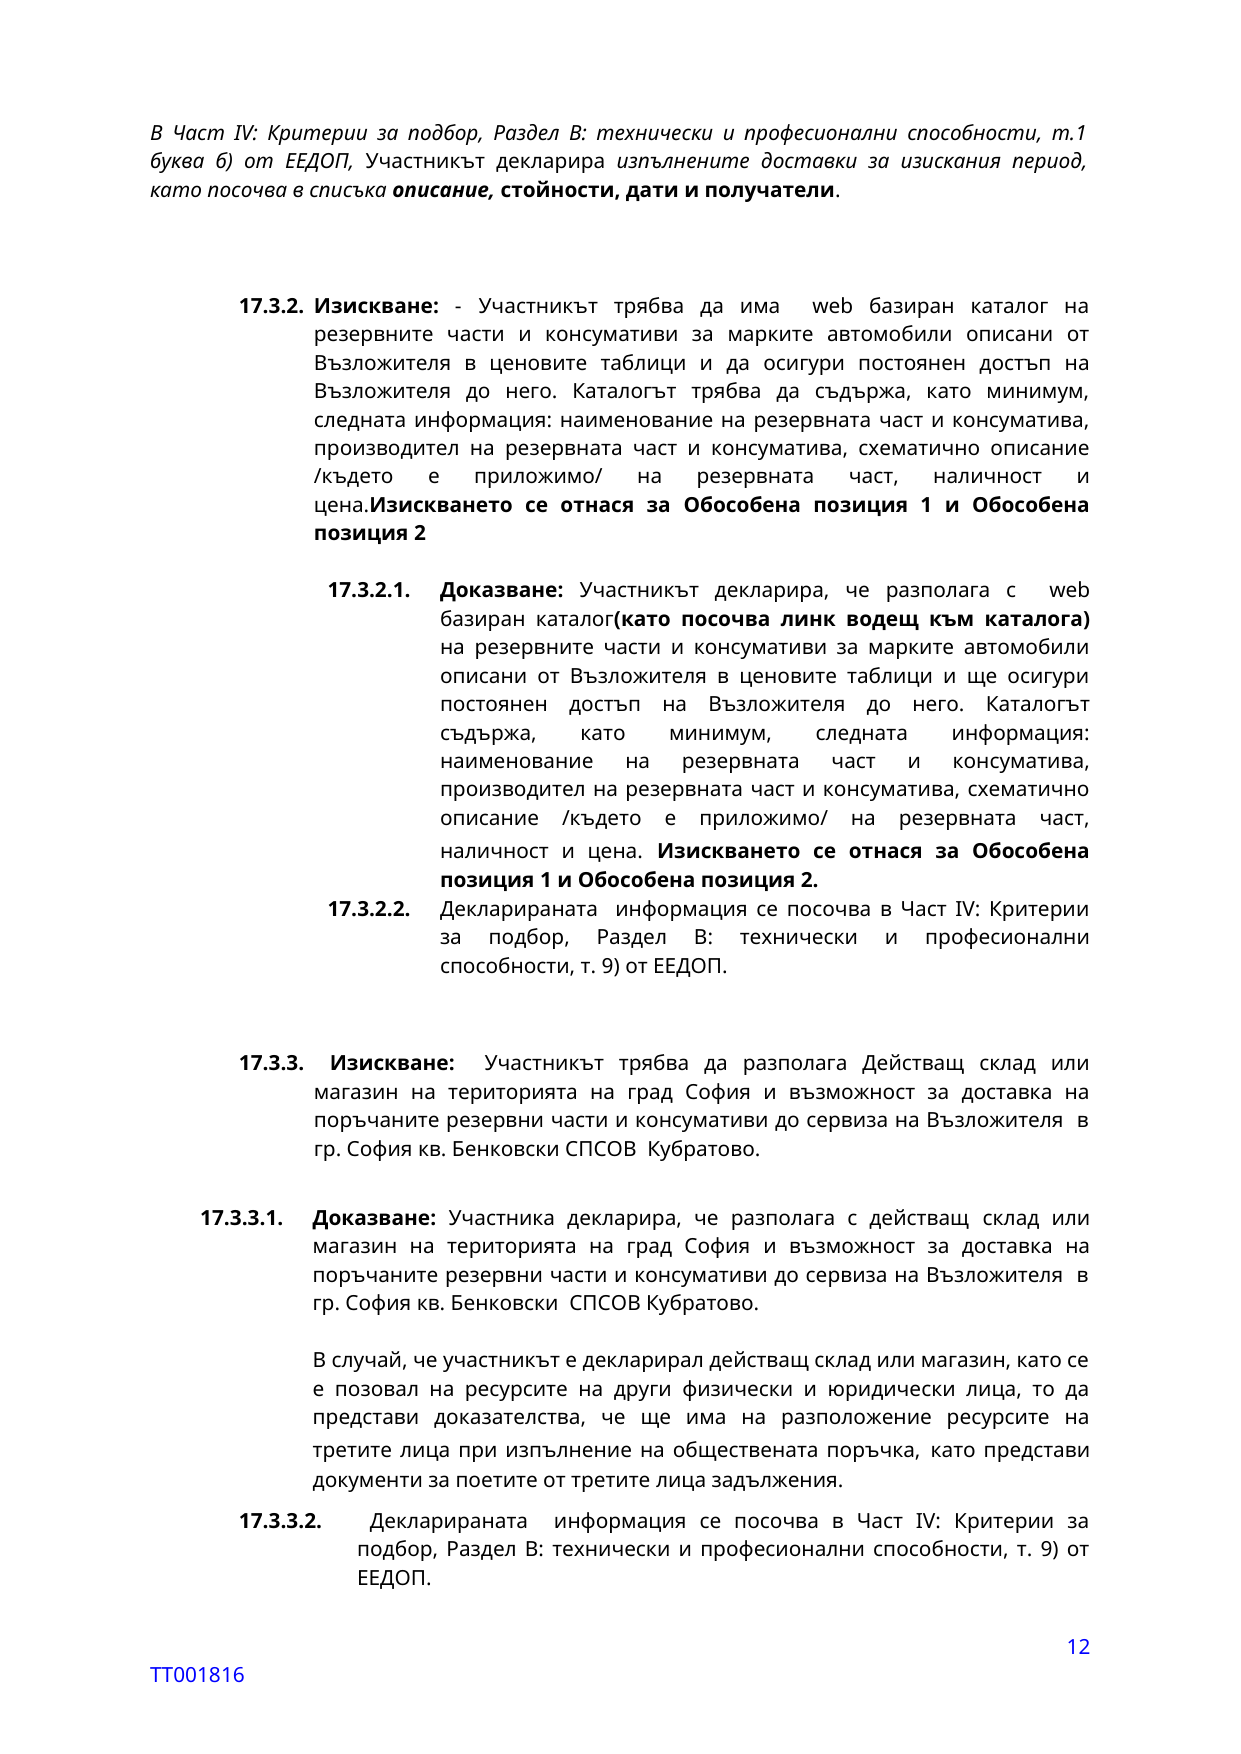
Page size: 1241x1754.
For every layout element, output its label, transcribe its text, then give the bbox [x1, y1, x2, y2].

text В Част IV: Критерии за подбор, Раздел В: технически и професионални способности, т.1 буква б) от ЕЕДОП, Участникът декларира изпълнените доставки за изискания период, като посочва в списъка описание, стойности, дати и получатели. [150, 118, 1090, 203]
list Декларираната информация се посочва в Част IV: Критерии за подбор, Раздел В: технически и професионални способности, т. 9) от ЕЕДОП. [327, 894, 1090, 979]
list В случай, че участникът е декларирал действащ склад или магазин, като се е позовал на ресурсите на други физически и юридически лица, то да представи доказателства, че ще има на разположение ресурсите на третите лица при изпълнение на обществената поръчка, като представи документи за поетите от третите лица задължения. [312, 1345, 1090, 1493]
list Доказване: Участника декларира, че разполага с действащ склад или магазин на територията на град София и възможност за доставка на поръчаните резервни части и консумативи до сервиза на Възложителя в гр. София кв. Бенковски СПСОВ Кубратово. [200, 1203, 1090, 1317]
list Изискване: - Участникът трябва да има web базиран каталог на резервните части и консумативи за марките автомобили описани от Възложителя в ценовите таблици и да осигури постоянен достъп на Възложителя до него. Каталогът трябва да съдържа, като минимум, следната информация: наименование на резервната част и консуматива, производител на резервната част и консуматива, схематично описание /където е приложимо/ на резервната част, наличност и цена.Изискването се отнася за Обособена позиция 1 и Обособена позиция 2 [239, 291, 1090, 547]
list Декларираната информация се посочва в Част IV: Критерии за подбор, Раздел В: технически и професионални способности, т. 9) от ЕЕДОП. [239, 1506, 1090, 1591]
list Доказване: Участникът декларира, че разполага с web базиран каталог(като посочва линк водещ към каталога) на резервните части и консумативи за марките автомобили описани от Възложителя в ценовите таблици и ще осигури постоянен достъп на Възложителя до него. Каталогът съдържа, като минимум, следната информация: наименование на резервната част и консуматива, производител на резервната част и консуматива, схематично описание /където е приложимо/ на резервната част, наличност и цена. Изискването се отнася за Обособена позиция 1 и Обособена позиция 2. [327, 575, 1090, 894]
list Изискване: Участникът трябва да разполага Действащ склад или магазин на територията на град София и възможност за доставка на поръчаните резервни части и консумативи до сервиза на Възложителя в гр. София кв. Бенковски СПСОВ Кубратово. [239, 1048, 1090, 1162]
